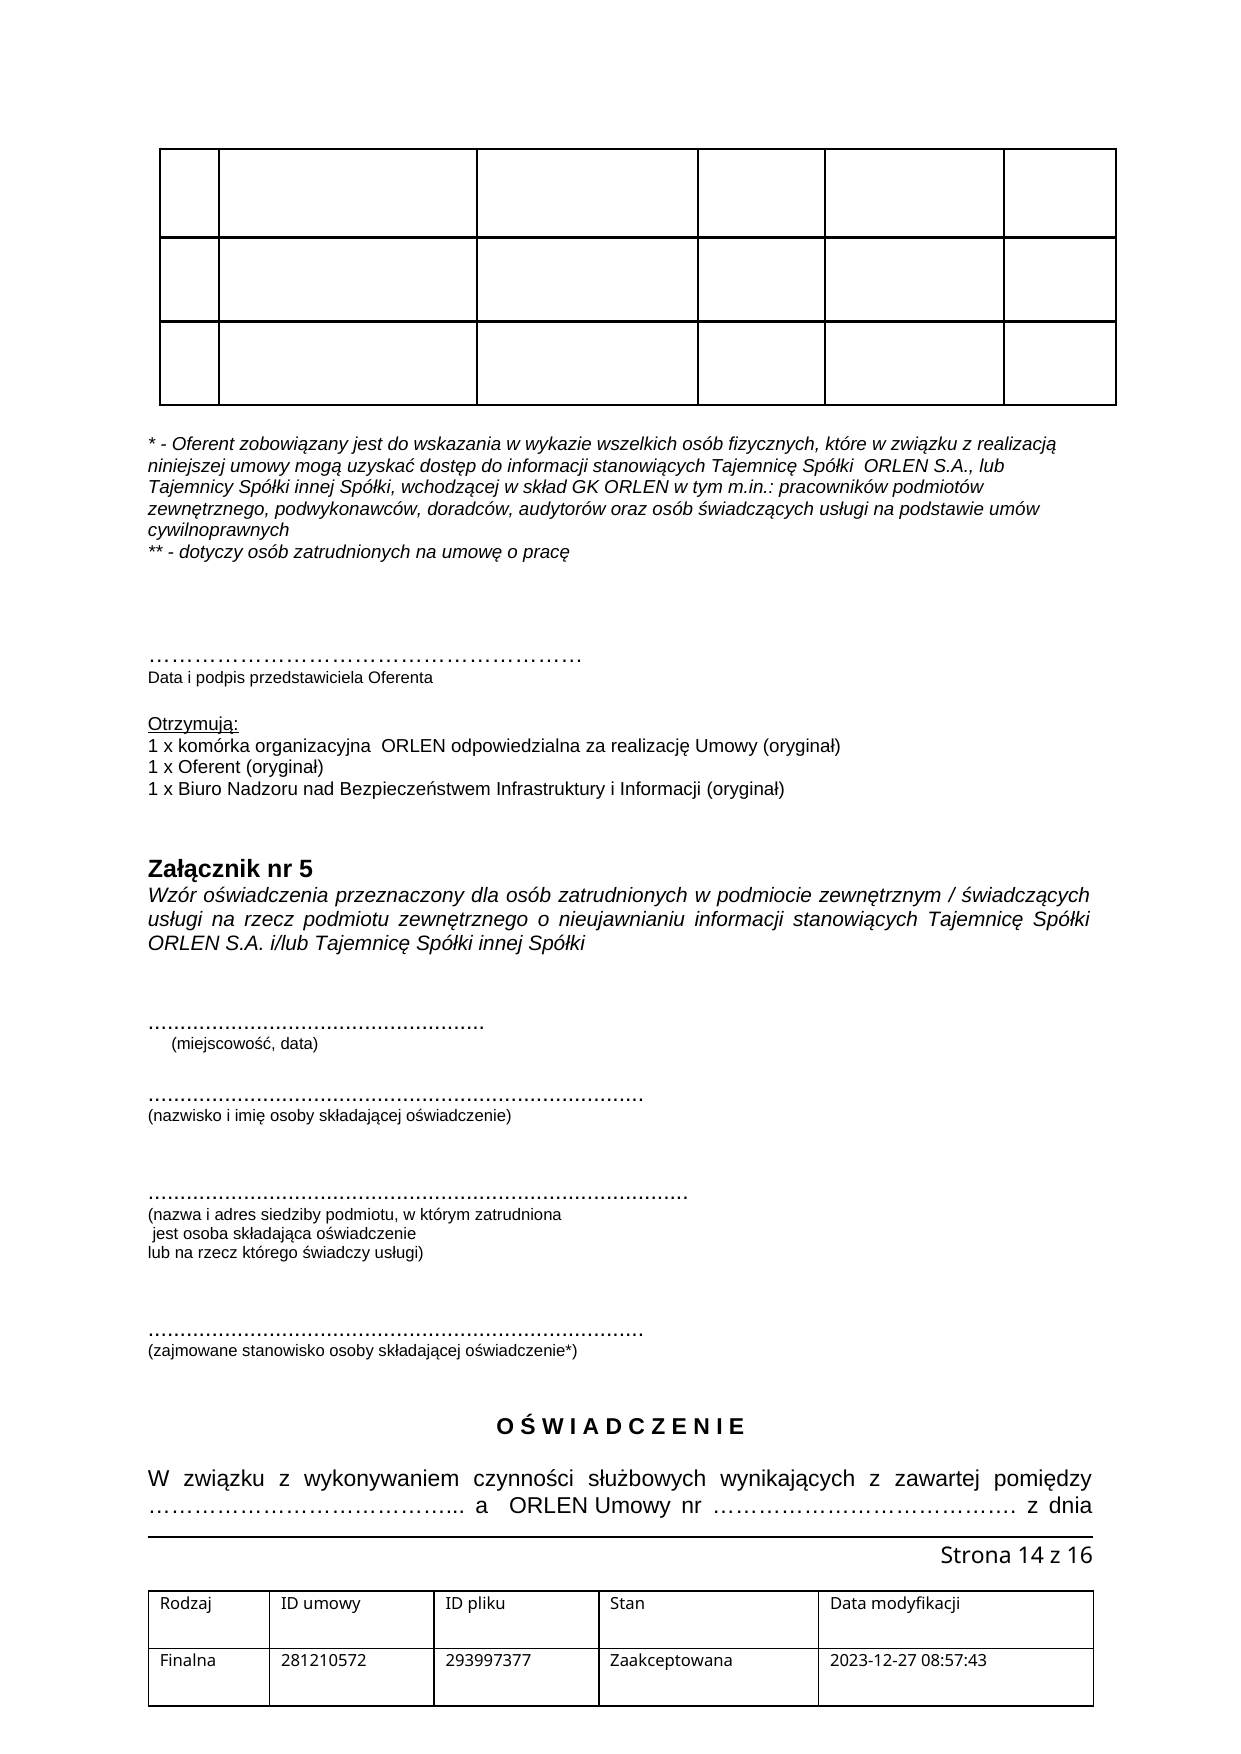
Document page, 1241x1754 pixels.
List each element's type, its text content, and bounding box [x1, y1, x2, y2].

text Wzór oświadczenia przeznaczony dla osób zatrudnionych w podmiocie zewnętrznym / świadczących usługi na rzecz podmiotu zewnętrznego o nieujawnianiu informacji stanowiących Tajemnicę Spółki ORLEN S.A. i/lub Tajemnicę Spółki innej Spółki [148, 883, 1093, 955]
text ..................................................... [148, 981, 1093, 1034]
table_cell [1005, 150, 1115, 236]
text Data i podpis przedstawiciela Oferenta [148, 668, 1093, 687]
table_cell [699, 323, 824, 404]
text 1 x komórka organizacyjna ORLEN odpowiedzialna za realizację Umowy (oryginał) [148, 735, 1093, 756]
text lub na rzecz którego świadczy usługi) [148, 1243, 1093, 1262]
table_cell [699, 239, 824, 320]
table_cell [478, 239, 697, 320]
table_cell [161, 239, 218, 320]
table_cell [161, 323, 218, 404]
text (nazwisko i imię osoby składającej oświadczenie) [148, 1106, 1093, 1125]
table_cell [478, 323, 697, 404]
table_cell [826, 323, 1003, 404]
table_cell [1005, 239, 1115, 320]
text (miejscowość, data) [148, 1034, 1093, 1053]
table_cell [1005, 323, 1115, 404]
text .............................................................................. [148, 1080, 1093, 1106]
table_cell [220, 150, 476, 236]
text ………………………………………………… [148, 641, 1093, 668]
table_cell [826, 239, 1003, 320]
text O Ś W I A D C Z E N I E [148, 1413, 1093, 1439]
text ** - dotyczy osób zatrudnionych na umowę o pracę [148, 541, 1093, 562]
text 1 x Biuro Nadzoru nad Bezpieczeństwem Infrastruktury i Informacji (oryginał) [148, 778, 1093, 799]
table_cell [220, 239, 476, 320]
text * - Oferent zobowiązany jest do wskazania w wykazie wszelkich osób fizycznych, które w związku z realizacją niniejszej umowy mogą uzyskać dostęp do informacji stanowiących Tajemnicę Spółki ORLEN S.A., lub Tajemnicy Spółki innej Spółki, wchodzącej w skład GK ORLEN w tym m.in.: pracowników podmiotów zewnętrznego, podwykonawców, doradców, audytorów oraz osób świadczących usługi na podstawie umów cywilnoprawnych [148, 433, 1093, 541]
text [148, 1465, 1093, 1518]
text jest osoba składająca oświadczenie [148, 1223, 1093, 1243]
table_cell [220, 323, 476, 404]
text (zajmowane stanowisko osoby składającej oświadczenie*) [148, 1341, 1093, 1360]
text (nazwa i adres siedziby podmiotu, w którym zatrudniona [148, 1204, 1093, 1223]
text .............................................................................. [148, 1314, 1093, 1341]
text Załącznik nr 5 [148, 854, 1093, 883]
text 1 x Oferent (oryginał) [148, 756, 1093, 778]
table_cell [478, 150, 697, 236]
table_cell [826, 150, 1003, 236]
table_cell [161, 150, 218, 236]
text ..................................................................................... [148, 1178, 1093, 1204]
table_cell [699, 150, 824, 236]
text Otrzymują: [148, 713, 1093, 735]
